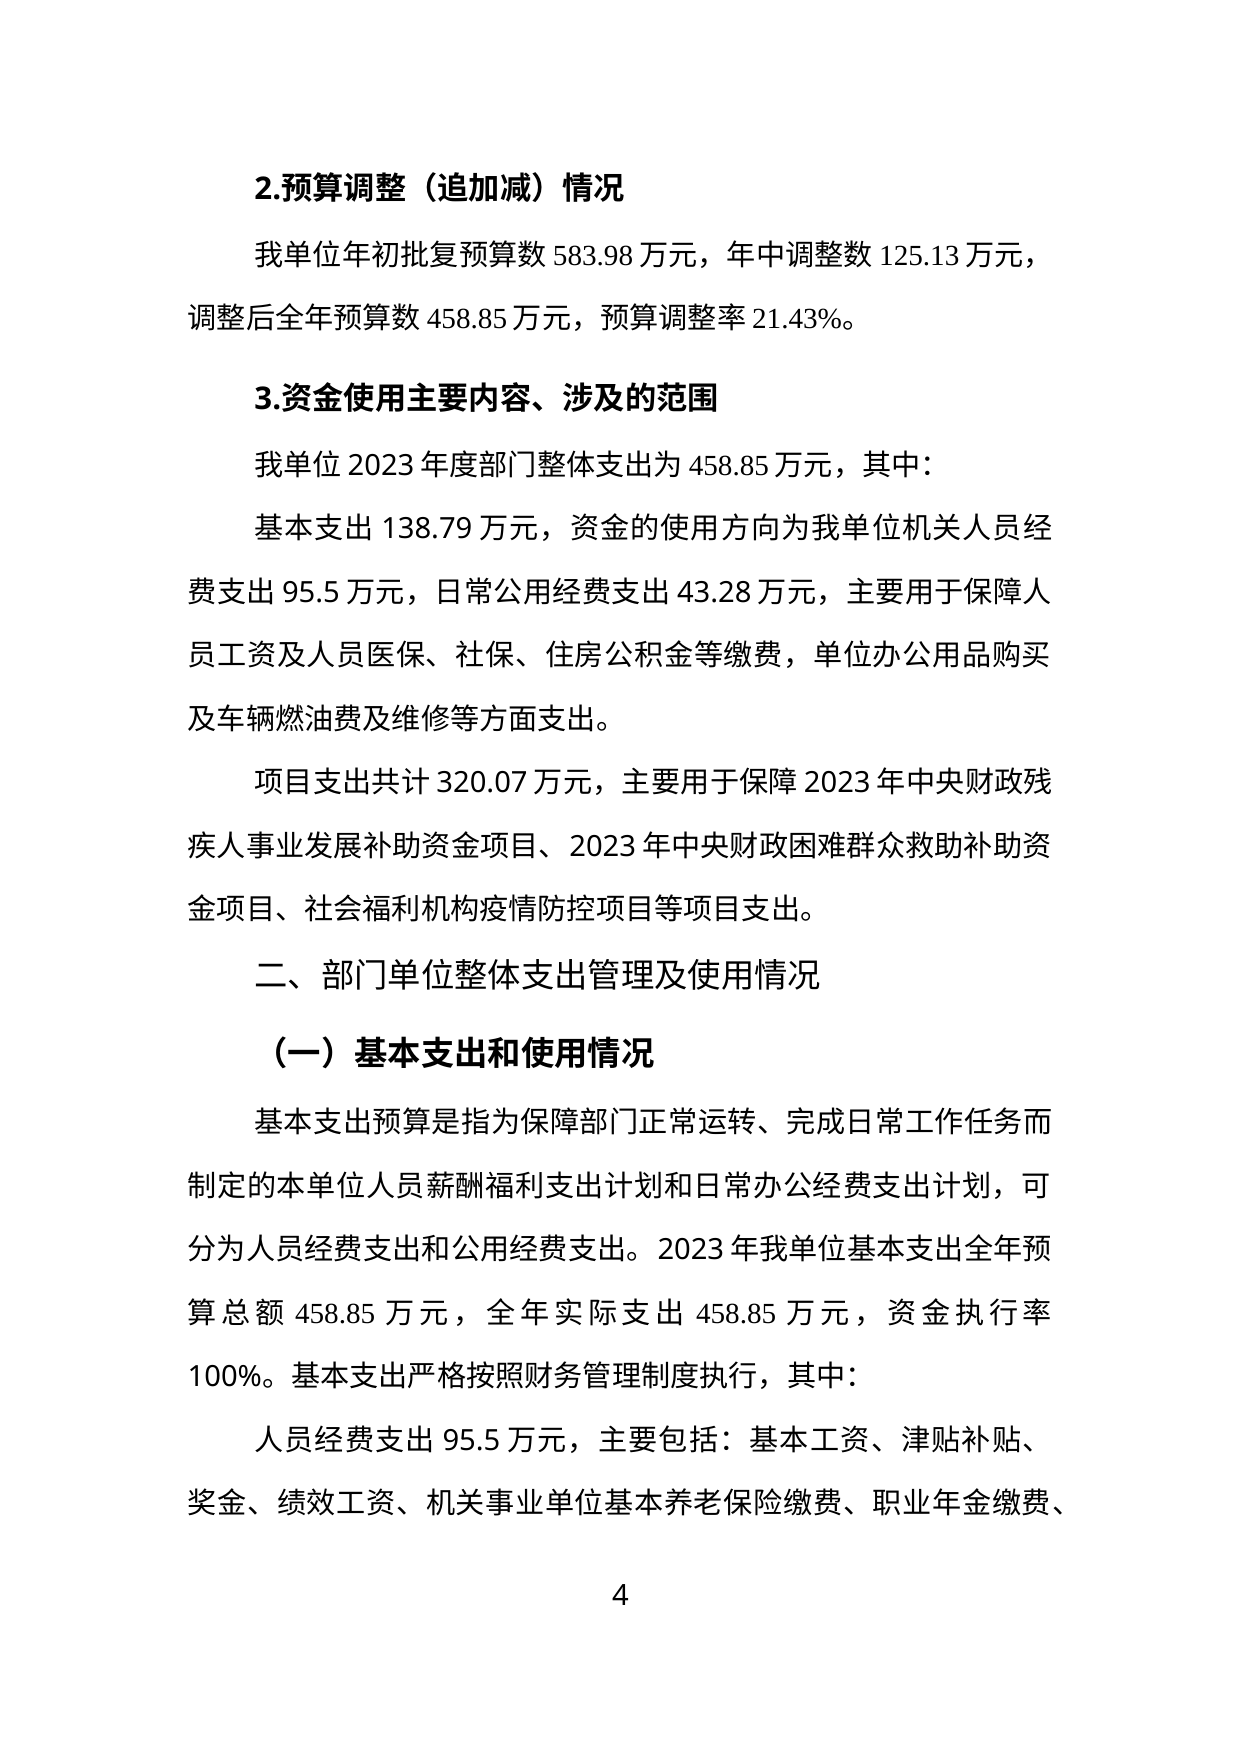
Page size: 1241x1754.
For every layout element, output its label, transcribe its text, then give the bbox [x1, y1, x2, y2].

subtitle 2.预算调整（追加减）情况 [187, 163, 1053, 209]
text 基本支出138.79万元，资金的使用方向为我单位机关人员经费支出95.5万元，日常公用经费支出43.28万元，主要用于保障人员工资及人员医保、社保、住房公积金等缴费，单位办公用品购买及车辆燃油费及维修等方面支出。 [187, 505, 1053, 738]
subtitle 3.资金使用主要内容、涉及的范围 [187, 373, 1053, 418]
text 基本支出预算是指为保障部门正常运转、完成日常工作任务而制定的本单位人员薪酬福利支出计划和日常办公经费支出计划，可分为人员经费支出和公用经费支出。2023年我单位基本支出全年预算总额458.85万元，全年实际支出458.85万元，资金执行率100%。基本支出严格按照财务管理制度执行，其中： [187, 1099, 1053, 1395]
text 项目支出共计320.07万元，主要用于保障2023年中央财政残疾人事业发展补助资金项目、2023年中央财政困难群众救助补助资金项目、社会福利机构疫情防控项目等项目支出。 [187, 759, 1053, 928]
text 我单位2023年度部门整体支出为458.85万元，其中： [187, 441, 1053, 484]
subtitle 二、部门单位整体支出管理及使用情况 [187, 949, 1053, 997]
subtitle （一）基本支出和使用情况 [187, 1027, 1053, 1075]
text 我单位年初批复预算数583.98万元，年中调整数125.13万元，调整后全年预算数458.85万元，预算调整率21.43%。 [187, 232, 1053, 337]
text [187, 1416, 1053, 1522]
